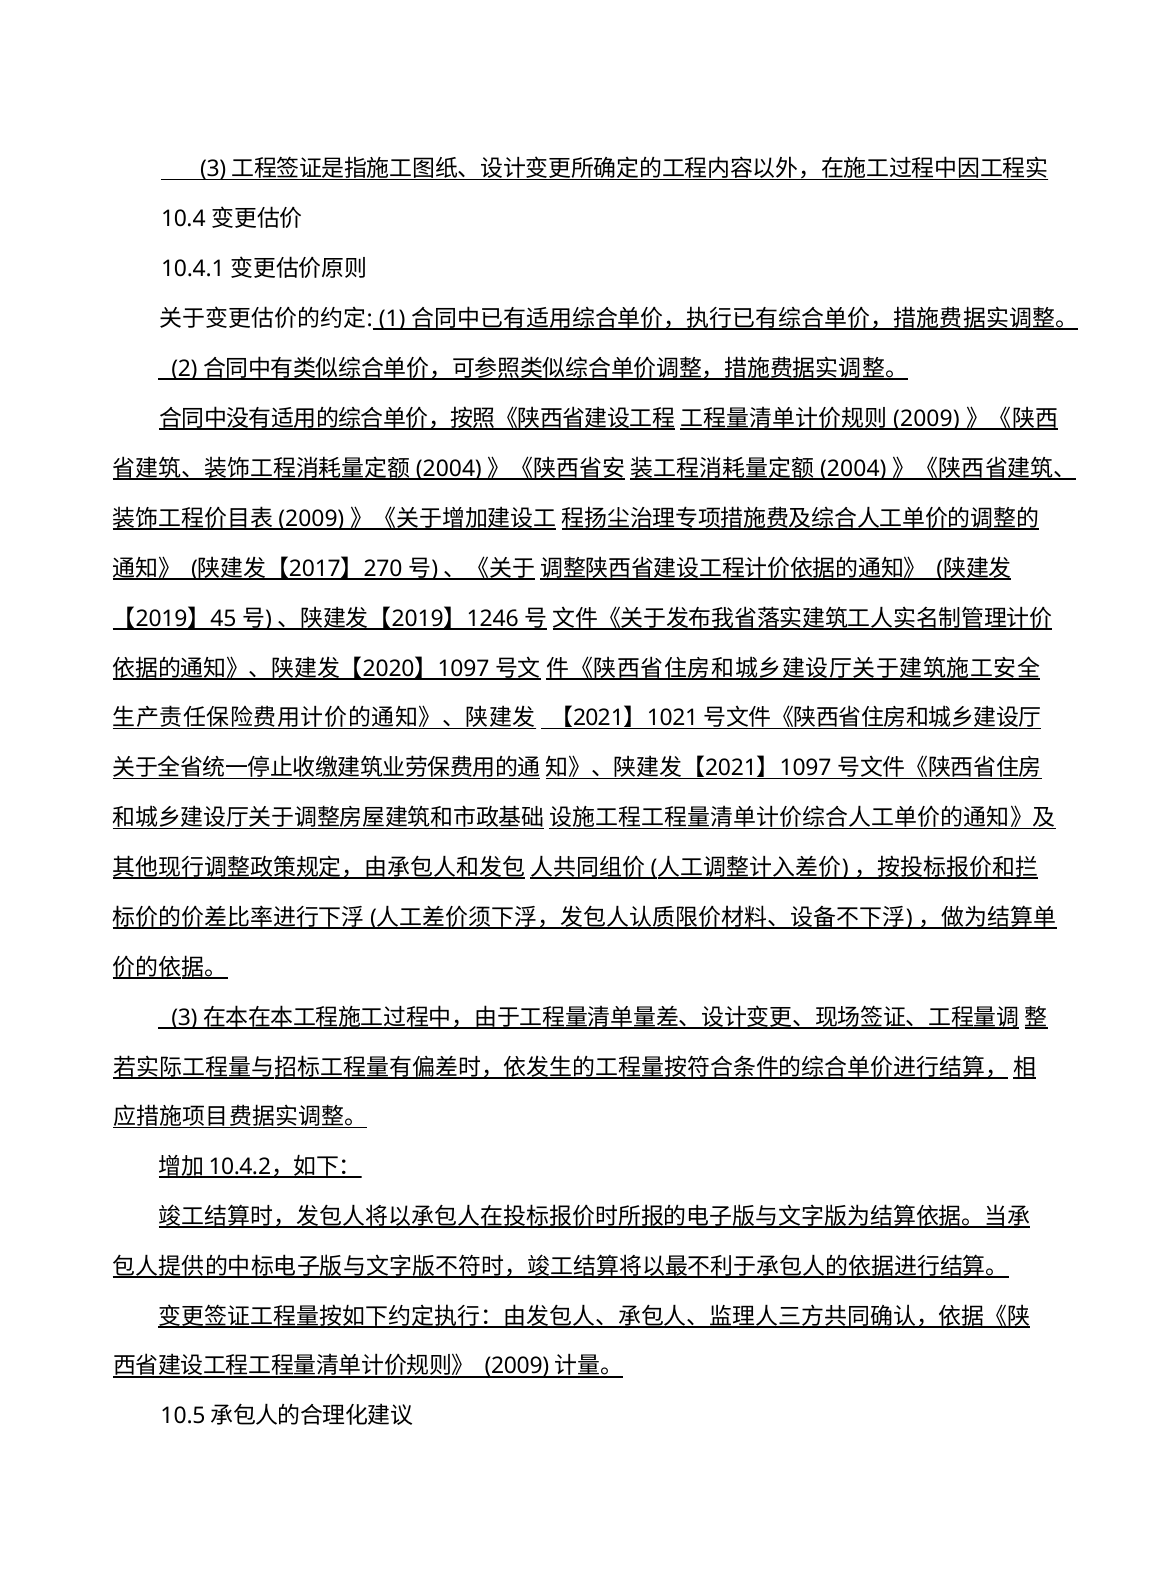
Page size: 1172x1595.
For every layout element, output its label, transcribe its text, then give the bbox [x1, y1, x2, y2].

text 关于变更估价的约定: (1) 合同中已有适用综合单价，执行已有综合单价，措施费据实调整。 [113, 300, 1059, 333]
text 10.5 承包人的合理化建议 [160, 1397, 1059, 1431]
text 增加 10.4.2，如下： [158, 1148, 1059, 1181]
text (3) 在本在本工程施工过程中，由于工程量清单量差、设计变更、现场签证、工程量调 整若实际工程量与招标工程量有偏差时，依发生的工程量按符合条件的综合单价进行结算， 相应措施项目费据实调整。 [113, 998, 1059, 1131]
text 合同中没有适用的综合单价，按照《陕西省建设工程 工程量清单计价规则 (2009) 》《陕西省建筑、装饰工程消耗量定额 (2004) 》《陕西省安 装工程消耗量定额 (2004) 》《陕西省建筑、装饰工程价目表 (2009) 》《关于增加建设工 程扬尘治理专项措施费及综合人工单价的调整的通知》 (陕建发【2017】270 号) 、《关于 调整陕西省建设工程计价依据的通知》 (陕建发【2019】45 号) 、陕建发【2019】1246 号 文件《关于发布我省落实建筑工人实名制管理计价依据的通知》、陕建发【2020】1097 号文 件《陕西省住房和城乡建设厅关于建筑施工安全生产责任保险费用计价的通知》、陕建发 【2021】1021 号文件《陕西省住房和城乡建设厅关于全省统一停止收缴建筑业劳保费用的通 知》、陕建发【2021】1097 号文件《陕西省住房和城乡建设厅关于调整房屋建筑和市政基础 设施工程工程量清单计价综合人工单价的通知》及其他现行调整政策规定，由承包人和发包 人共同组价 (人工调整计入差价) ，按投标报价和拦标价的价差比率进行下浮 (人工差价须下浮，发包人认质限价材料、设备不下浮) ，做为结算单价的依据。 [112, 400, 1059, 982]
text 变更签证工程量按如下约定执行：由发包人、承包人、监理人三方共同确认，依据《陕西省建设工程工程量清单计价规则》 (2009) 计量。 [113, 1297, 1053, 1381]
text 竣工结算时，发包人将以承包人在投标报价时所报的电子版与文字版为结算依据。当承包人提供的中标电子版与文字版不符时，竣工结算将以最不利于承包人的依据进行结算。 [113, 1198, 1053, 1281]
text (2) 合同中有类似综合单价，可参照类似综合单价调整，措施费据实调整。 [114, 350, 1059, 383]
text (3) 工程签证是指施工图纸、设计变更所确定的工程内容以外，在施工过程中因工程实10.4 变更估价 [161, 150, 1059, 233]
text 10.4.1 变更估价原则 [161, 250, 1059, 283]
